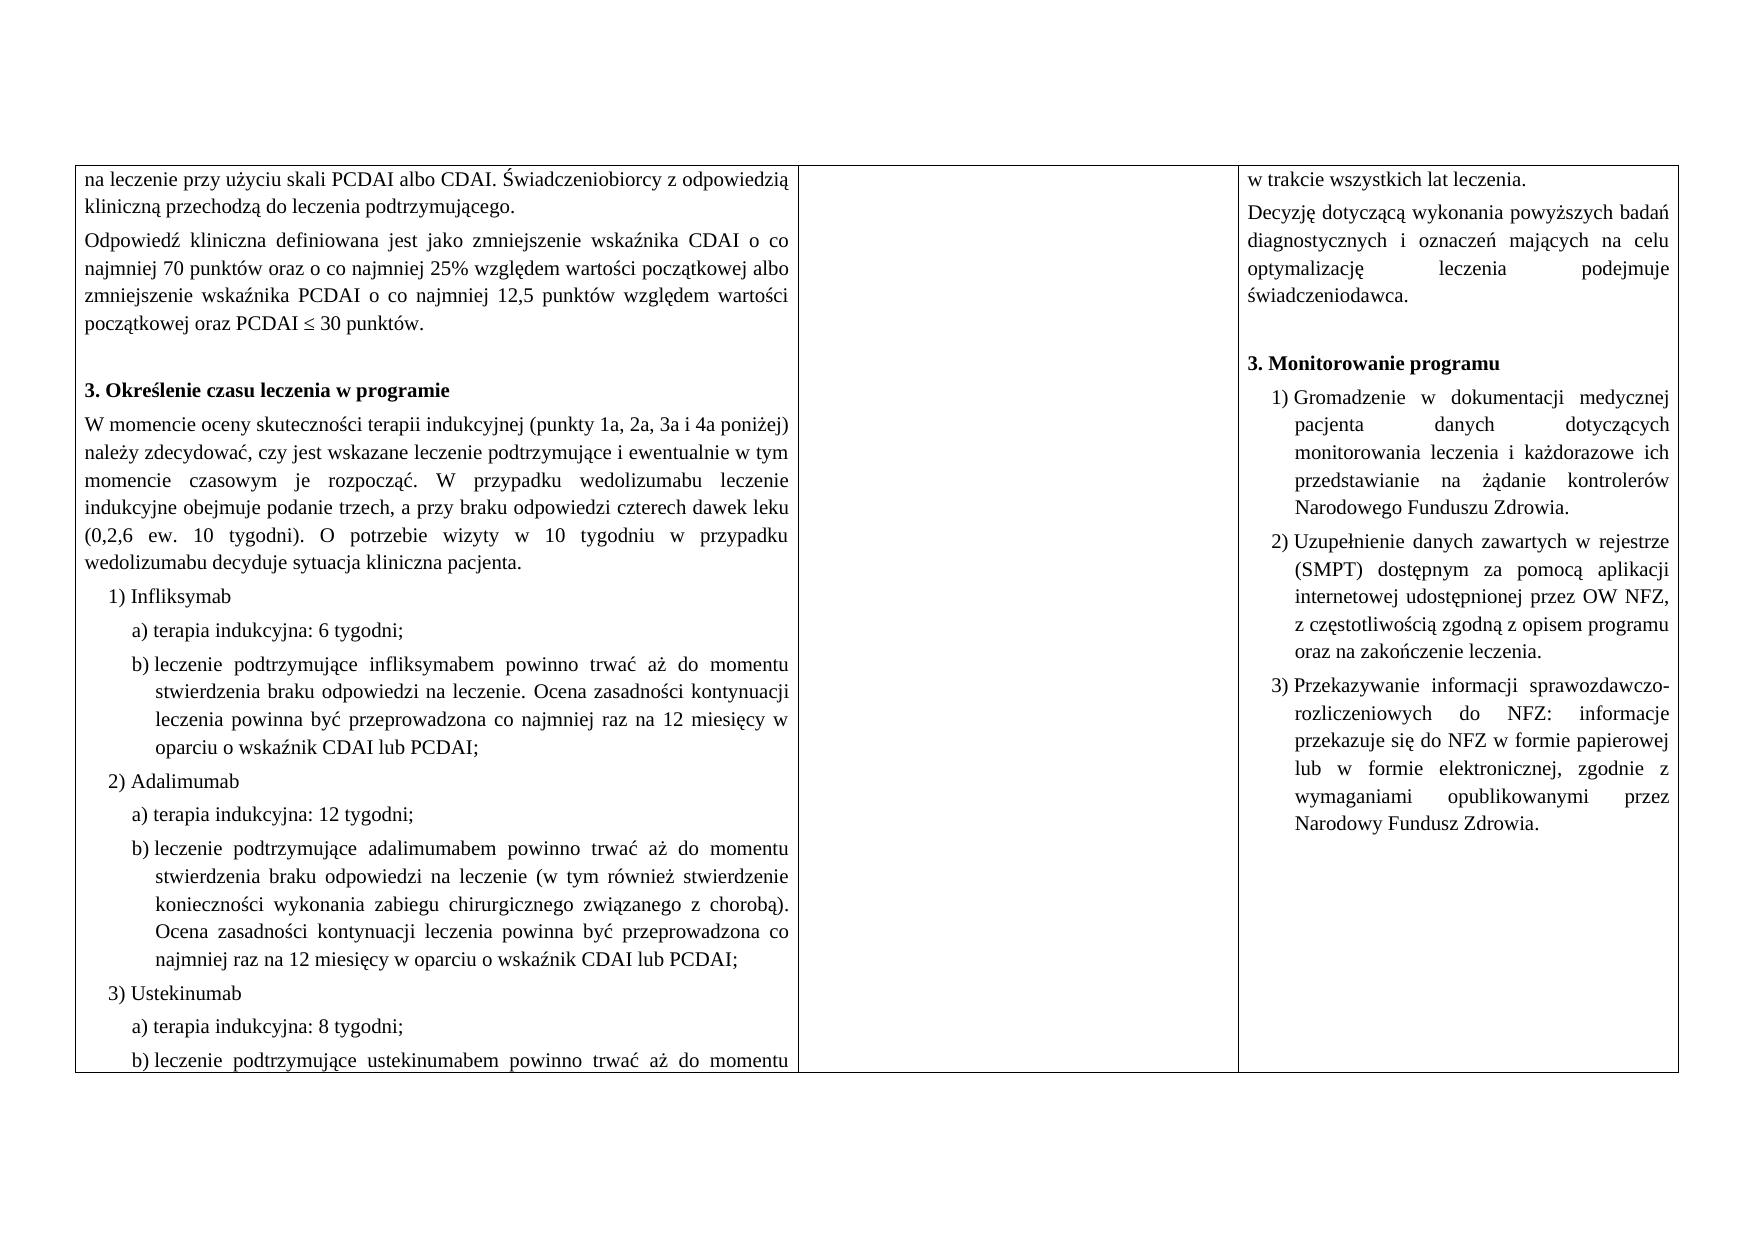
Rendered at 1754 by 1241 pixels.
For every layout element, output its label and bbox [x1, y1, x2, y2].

table_cell [799, 166, 1238, 1072]
table_cell [1239, 166, 1678, 1072]
table_cell [76, 166, 798, 1072]
